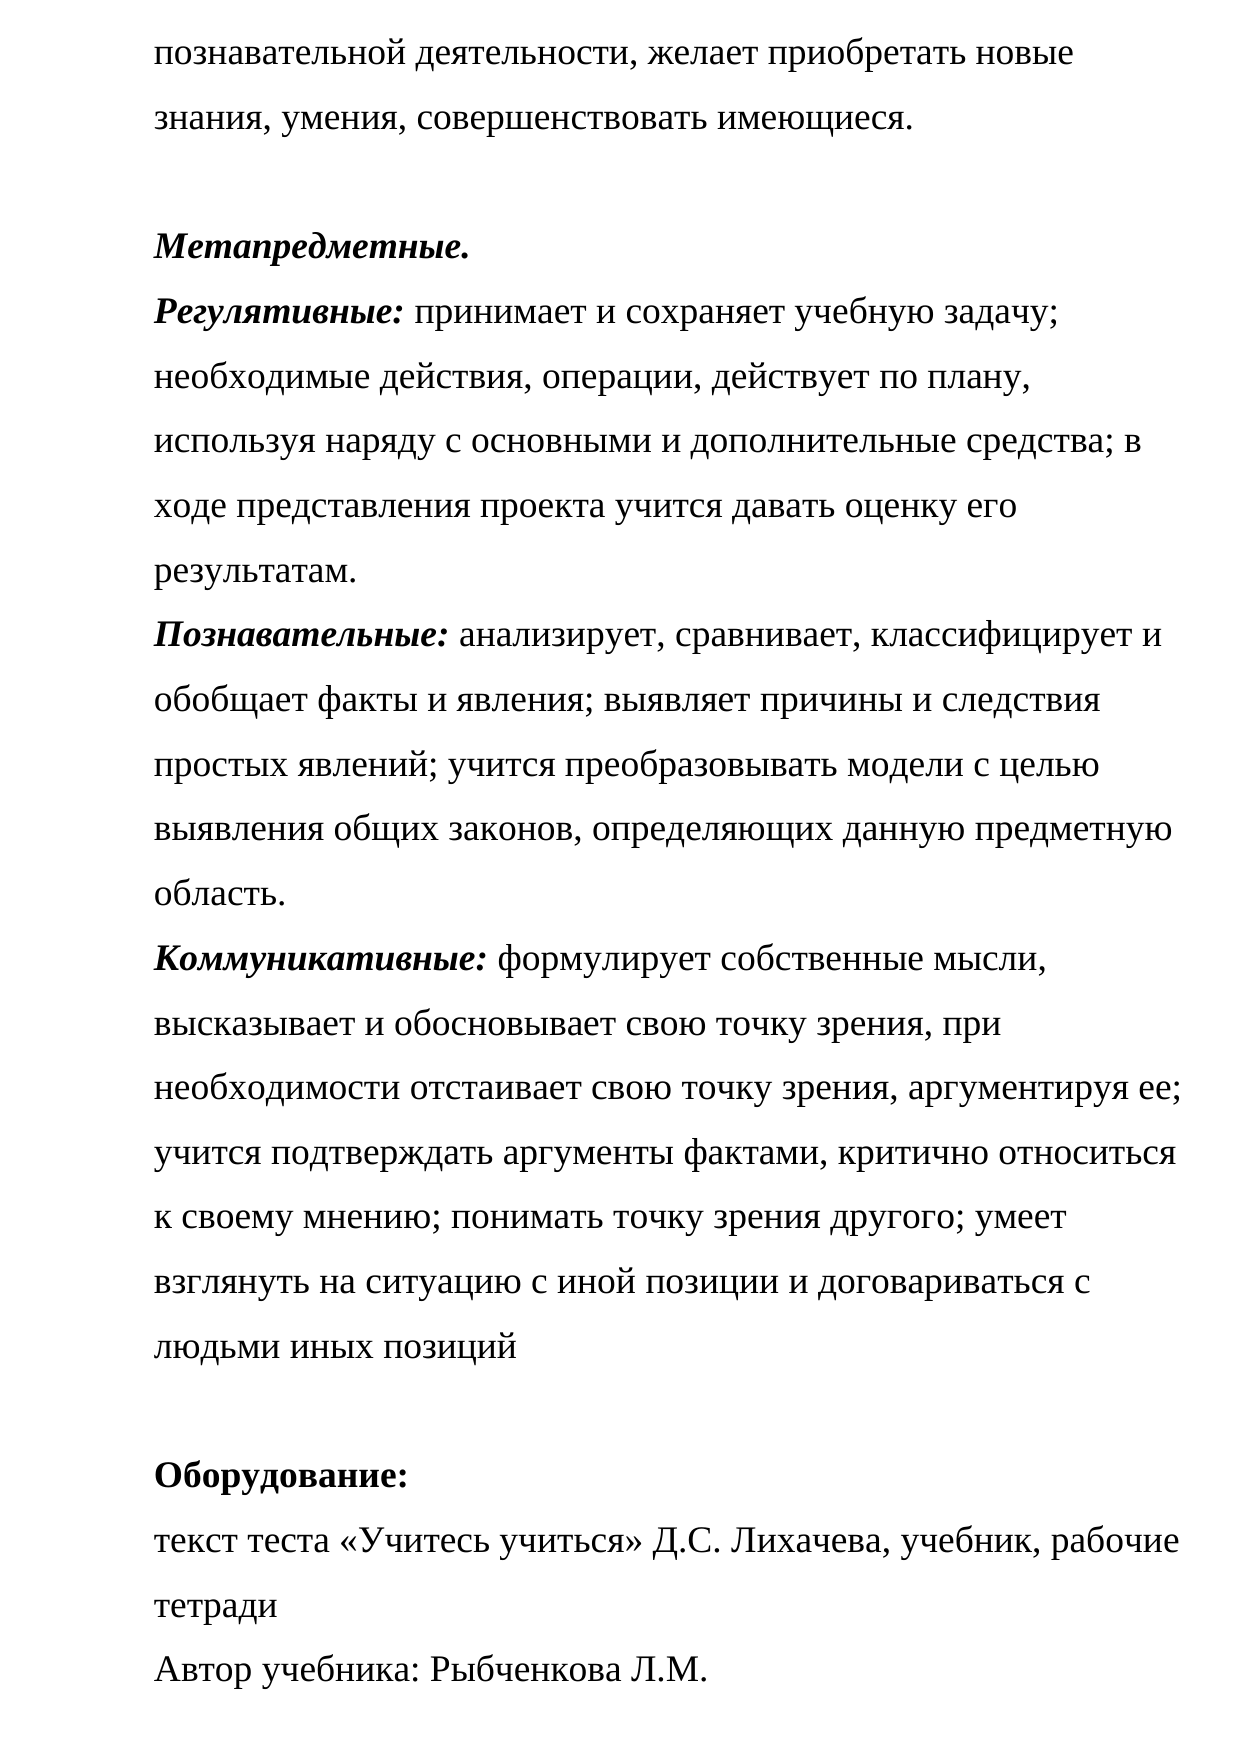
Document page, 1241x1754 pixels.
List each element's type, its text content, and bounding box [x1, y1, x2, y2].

text Регулятивные: принимает и сохраняет учебную задачу; необходимые действия, операции, действует по плану, используя наряду с основными и дополнительные средства; в ходе представления проекта учится давать оценку его результатам. [154, 288, 1187, 590]
text Метапредметные. [154, 224, 1187, 267]
text Автор учебника: Рыбченкова Л.М. [154, 1647, 1187, 1690]
text Познавательные: анализирует, сравнивает, классифицирует и обобщает факты и явления; выявляет причины и следствия простых явлений; учится преобразовывать модели с целью выявления общих законов, определяющих данную предметную область. [154, 612, 1187, 914]
text текст теста «Учитесь учиться» Д.С. Лихачева, учебник, рабочие тетради [154, 1517, 1187, 1625]
text Оборудование: [154, 1453, 1187, 1496]
text Коммуникативные: формулирует собственные мысли, высказывает и обосновывает свою точку зрения, при необходимости отстаивает свою точку зрения, аргументируя ее; учится подтверждать аргументы фактами, критично относиться к своему мнению; понимать точку зрения другого; умеет взглянуть на ситуацию с иной позиции и договариваться с людьми иных позиций [154, 935, 1187, 1366]
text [154, 29, 1187, 137]
